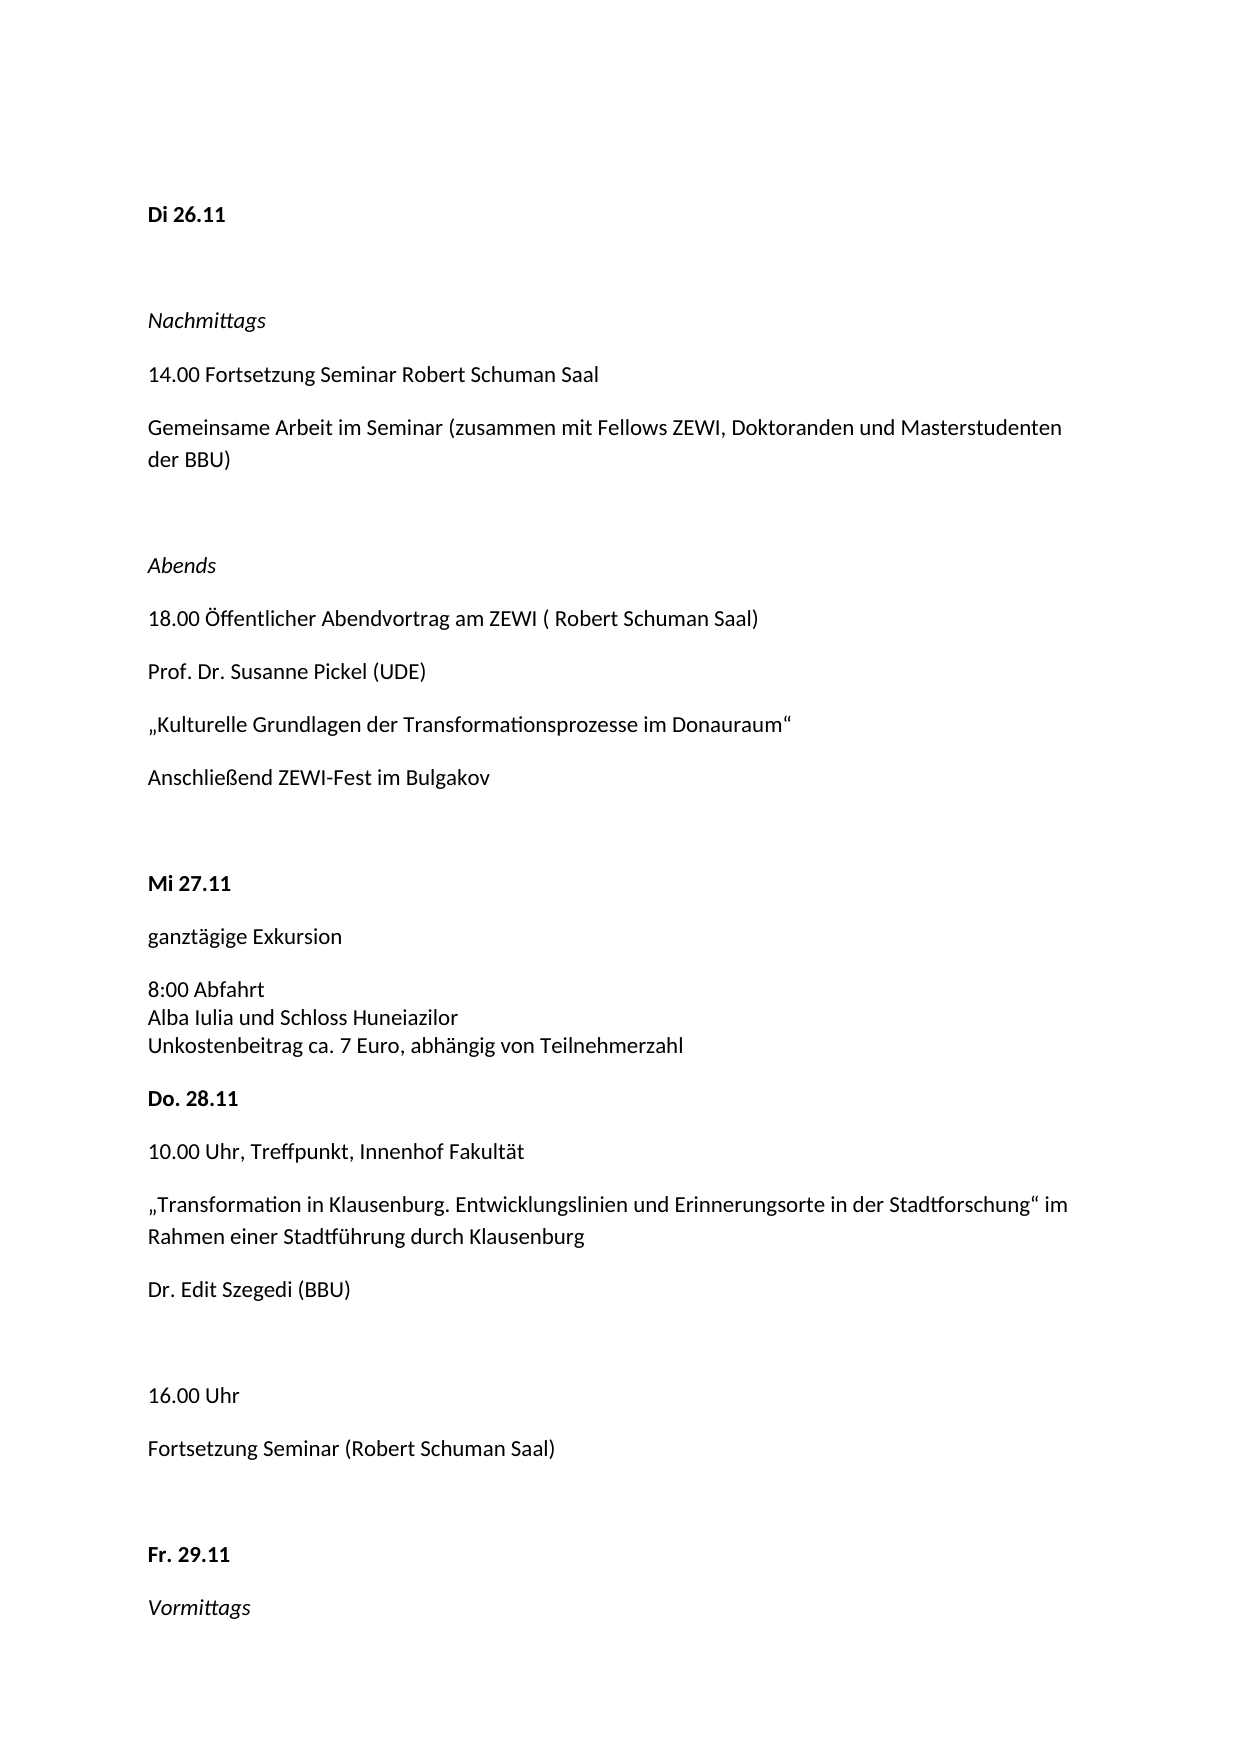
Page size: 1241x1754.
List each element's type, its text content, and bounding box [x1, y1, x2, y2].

text Do. 28.11 [148, 1084, 1093, 1112]
text Dr. Edit Szegedi (BBU) [148, 1275, 1093, 1303]
text Di 26.11 [148, 201, 1093, 229]
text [148, 1434, 1093, 1462]
text Unkostenbeitrag ca. 7 Euro, abhängig von Teilnehmerzahl [148, 1031, 1093, 1059]
text ganztägige Exkursion [148, 922, 1093, 950]
text Prof. Dr. Susanne Pickel (UDE) [148, 657, 1093, 685]
text 8:00 Abfahrt [148, 975, 1093, 1003]
text Vormittags [148, 1593, 1093, 1622]
text Fr. 29.11 [148, 1541, 1093, 1568]
text „Transformation in Klausenburg. Entwicklungslinien und Erinnerungsorte in der Stadtforschung“ im Rahmen einer Stadtführung durch Klausenburg [148, 1190, 1093, 1250]
text 14.00 Fortsetzung Seminar Robert Schuman Saal [148, 360, 1093, 388]
text 18.00 Öffentlicher Abendvortrag am ZEWI ( Robert Schuman Saal) [148, 604, 1093, 632]
text Abends [148, 551, 1093, 579]
text „Kulturelle Grundlagen der Transformationsprozesse im Donauraum“ [148, 710, 1093, 738]
text 10.00 Uhr, Treffpunkt, Innenhof Fakultät [148, 1137, 1093, 1165]
text 16.00 Uhr [148, 1381, 1093, 1409]
text Gemeinsame Arbeit im Seminar (zusammen mit Fellows ZEWI, Doktoranden und Masterstudenten der BBU) [148, 413, 1093, 473]
text Anschließend ZEWI-Fest im Bulgakov [148, 763, 1093, 791]
text Nachmittags [148, 307, 1093, 335]
text Mi 27.11 [148, 869, 1093, 897]
text Alba Iulia und Schloss Huneiazilor [148, 1003, 1093, 1031]
